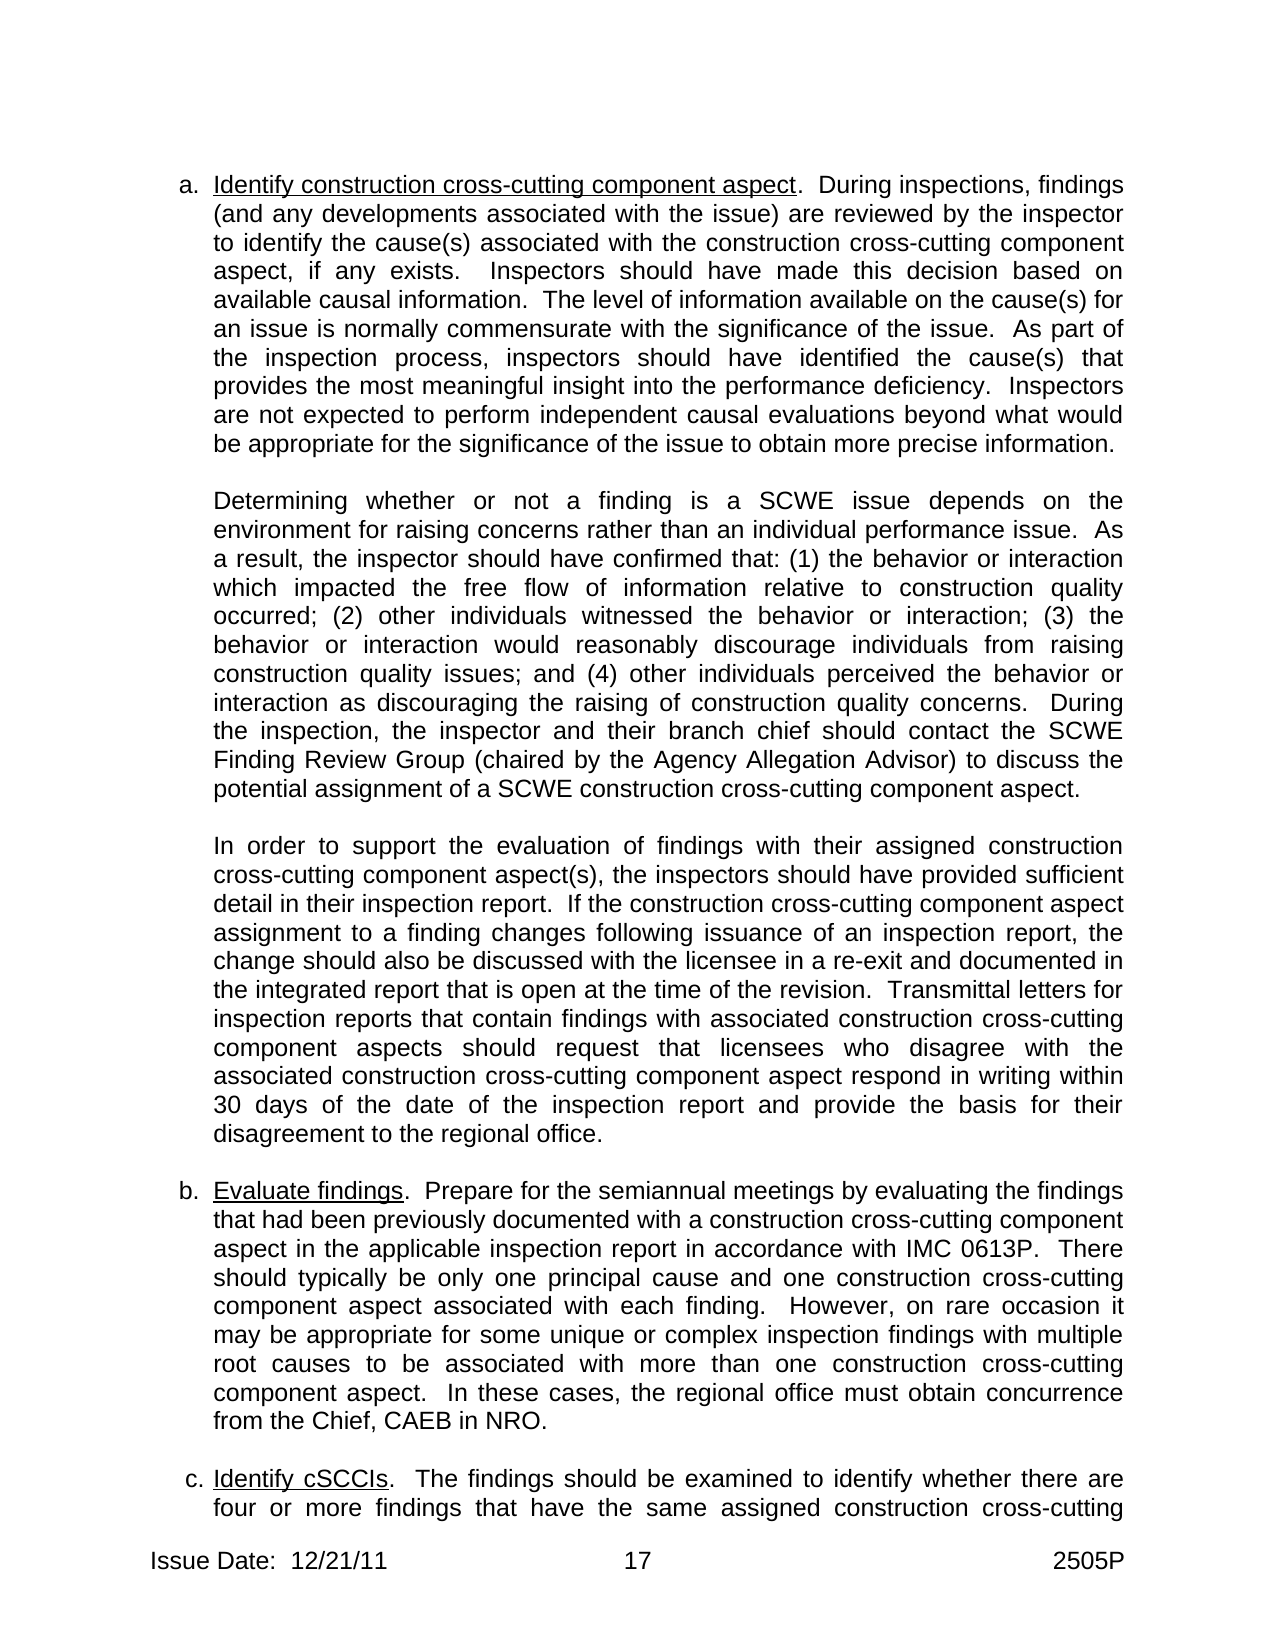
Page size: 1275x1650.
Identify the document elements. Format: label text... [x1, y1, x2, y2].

text Determining whether or not a finding is a SCWE issue depends on the environment for raising concerns rather than an individual performance issue. As a result, the inspector should have confirmed that: (1) the behavior or interaction which impacted the free flow of information relative to construction quality occurred; (2) other individuals witnessed the behavior or interaction; (3) the behavior or interaction would reasonably discourage individuals from raising construction quality issues; and (4) other individuals perceived the behavior or interaction as discouraging the raising of construction quality concerns. During the inspection, the inspector and their branch chief should contact the SCWE Finding Review Group (chaired by the Agency Allegation Advisor) to discuss the potential assignment of a SCWE construction cross-cutting component aspect. [213, 486, 1125, 802]
text b. Evaluate findings. Prepare for the semiannual meetings by evaluating the findings that had been previously documented with a construction cross-cutting component aspect in the applicable inspection report in accordance with IMC 0613P. There should typically be only one principal cause and one construction cross-cutting component aspect associated with each finding. However, on rare occasion it may be appropriate for some unique or complex inspection findings with multiple root causes to be associated with more than one construction cross-cutting component aspect. In these cases, the regional office must obtain concurrence from the Chief, CAEB in NRO. [150, 1176, 1125, 1435]
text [185, 1464, 1125, 1521]
text a. Identify construction cross-cutting component aspect. During inspections, findings (and any developments associated with the issue) are reviewed by the inspector to identify the cause(s) associated with the construction cross-cutting component aspect, if any exists. Inspectors should have made this decision based on available causal information. The level of information available on the cause(s) for an issue is normally commensurate with the significance of the issue. As part of the inspection process, inspectors should have identified the cause(s) that provides the most meaningful insight into the performance deficiency. Inspectors are not expected to perform independent causal evaluations beyond what would be appropriate for the significance of the issue to obtain more precise information. [150, 170, 1125, 457]
text In order to support the evaluation of findings with their assigned construction cross-cutting component aspect(s), the inspectors should have provided sufficient detail in their inspection report. If the construction cross-cutting component aspect assignment to a finding changes following issuance of an inspection report, the change should also be discussed with the licensee in a re-exit and documented in the integrated report that is open at the time of the revision. Transmittal letters for inspection reports that contain findings with associated construction cross-cutting component aspects should request that licensees who disagree with the associated construction cross-cutting component aspect respond in writing within 30 days of the date of the inspection report and provide the basis for their disagreement to the regional office. [213, 831, 1125, 1147]
